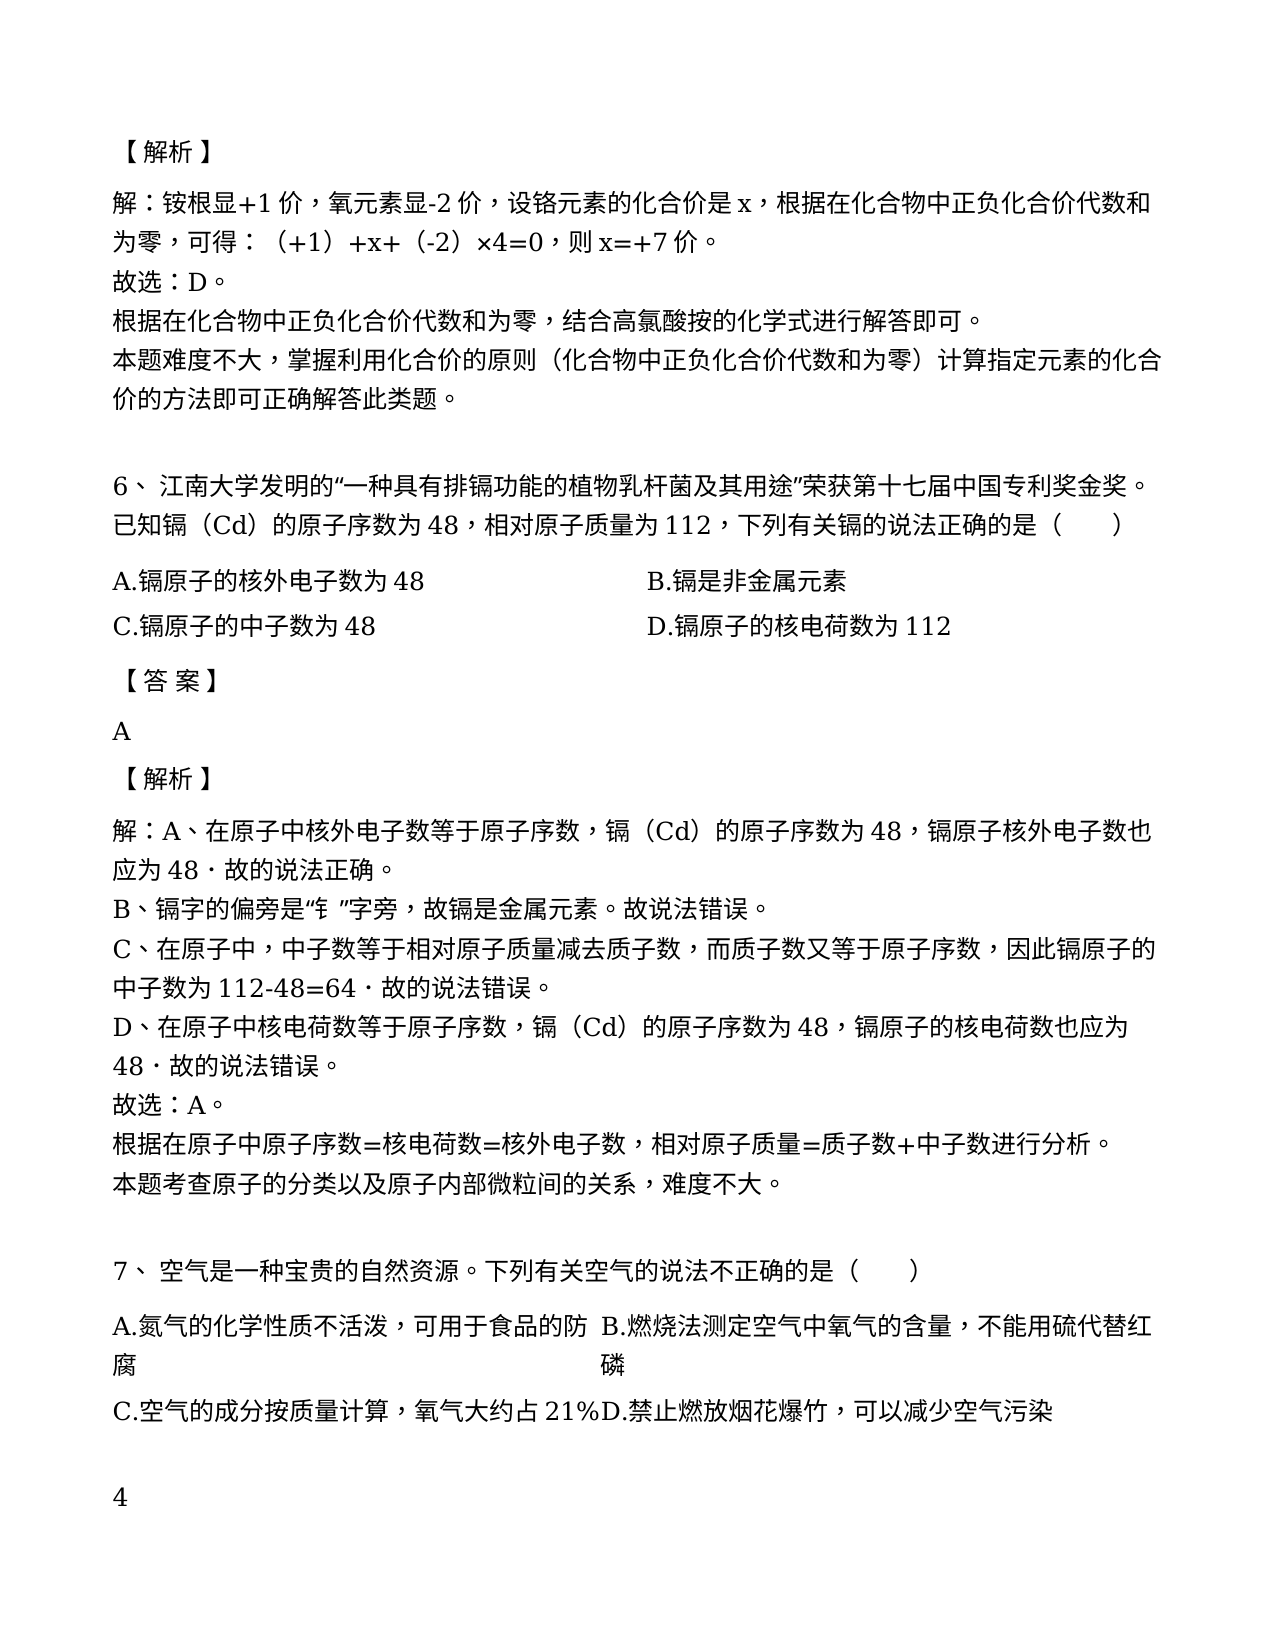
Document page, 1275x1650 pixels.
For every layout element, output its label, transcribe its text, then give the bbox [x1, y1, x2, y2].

text 解：A、在原子中核外电子数等于原子序数，镉（Cd）的原子序数为48，镉原子核外电子数也应为48．故的说法正确。 B、镉字的偏旁是“钅”字旁，故镉是金属元素。故说法错误。 C、在原子中，中子数等于相对原子质量减去质子数，而质子数又等于原子序数，因此镉原子的中子数为112-48=64．故的说法错误。 D、在原子中核电荷数等于原子序数，镉（Cd）的原子序数为48，镉原子的核电荷数也应为48．故的说法错误。 故选：A。 根据在原子中原子序数=核电荷数=核外电子数，相对原子质量=质子数+中子数进行分析。 本题考查原子的分类以及原子内部微粒间的关系，难度不大。 [112, 814, 1163, 1200]
text 【 答 案 】 [112, 663, 1163, 698]
table_cell D.镉原子的核电荷数为112 [646, 605, 1163, 651]
text 解：铵根显+1价，氧元素显-2价，设铬元素的化合价是x，根据在化合物中正负化合价代数和为零，可得：（+1）+x+（-2）×4=0，则x=+7价。 故选：D。 根据在化合物中正负化合价代数和为零，结合高氯酸按的化学式进行解答即可。 本题难度不大，掌握利用化合价的原则（化合物中正负化合价代数和为零）计算指定元素的化合价的方法即可正确解答此类题。 [112, 186, 1163, 416]
table_header B.镉是非金属元素 [646, 559, 1163, 605]
table_header A.镉原子的核外电子数为48 [112, 559, 646, 605]
table_header A.氮气的化学性质不活泼，可用于食品的防腐 [112, 1305, 601, 1390]
text 【 解析 】 [112, 134, 1163, 168]
text 7、 空气是一种宝贵的自然资源。下列有关空气的说法不正确的是（ ） [112, 1218, 1163, 1287]
text 【 解析 】 [112, 762, 1163, 796]
text A [112, 715, 1163, 745]
table_cell C.镉原子的中子数为48 [112, 605, 646, 651]
table_cell D.禁止燃放烟花爆竹，可以减少空气污染 [601, 1390, 1163, 1436]
table_cell C.空气的成分按质量计算，氧气大约占21% [112, 1390, 601, 1436]
text 6、 江南大学发明的“一种具有排镉功能的植物乳杆菌及其用途”荣获第十七届中国专利奖金奖。已知镉（Cd）的原子序数为48，相对原子质量为112，下列有关镉的说法正确的是（ ） [112, 433, 1163, 542]
table_header B.燃烧法测定空气中氧气的含量，不能用硫代替红磷 [601, 1305, 1163, 1390]
